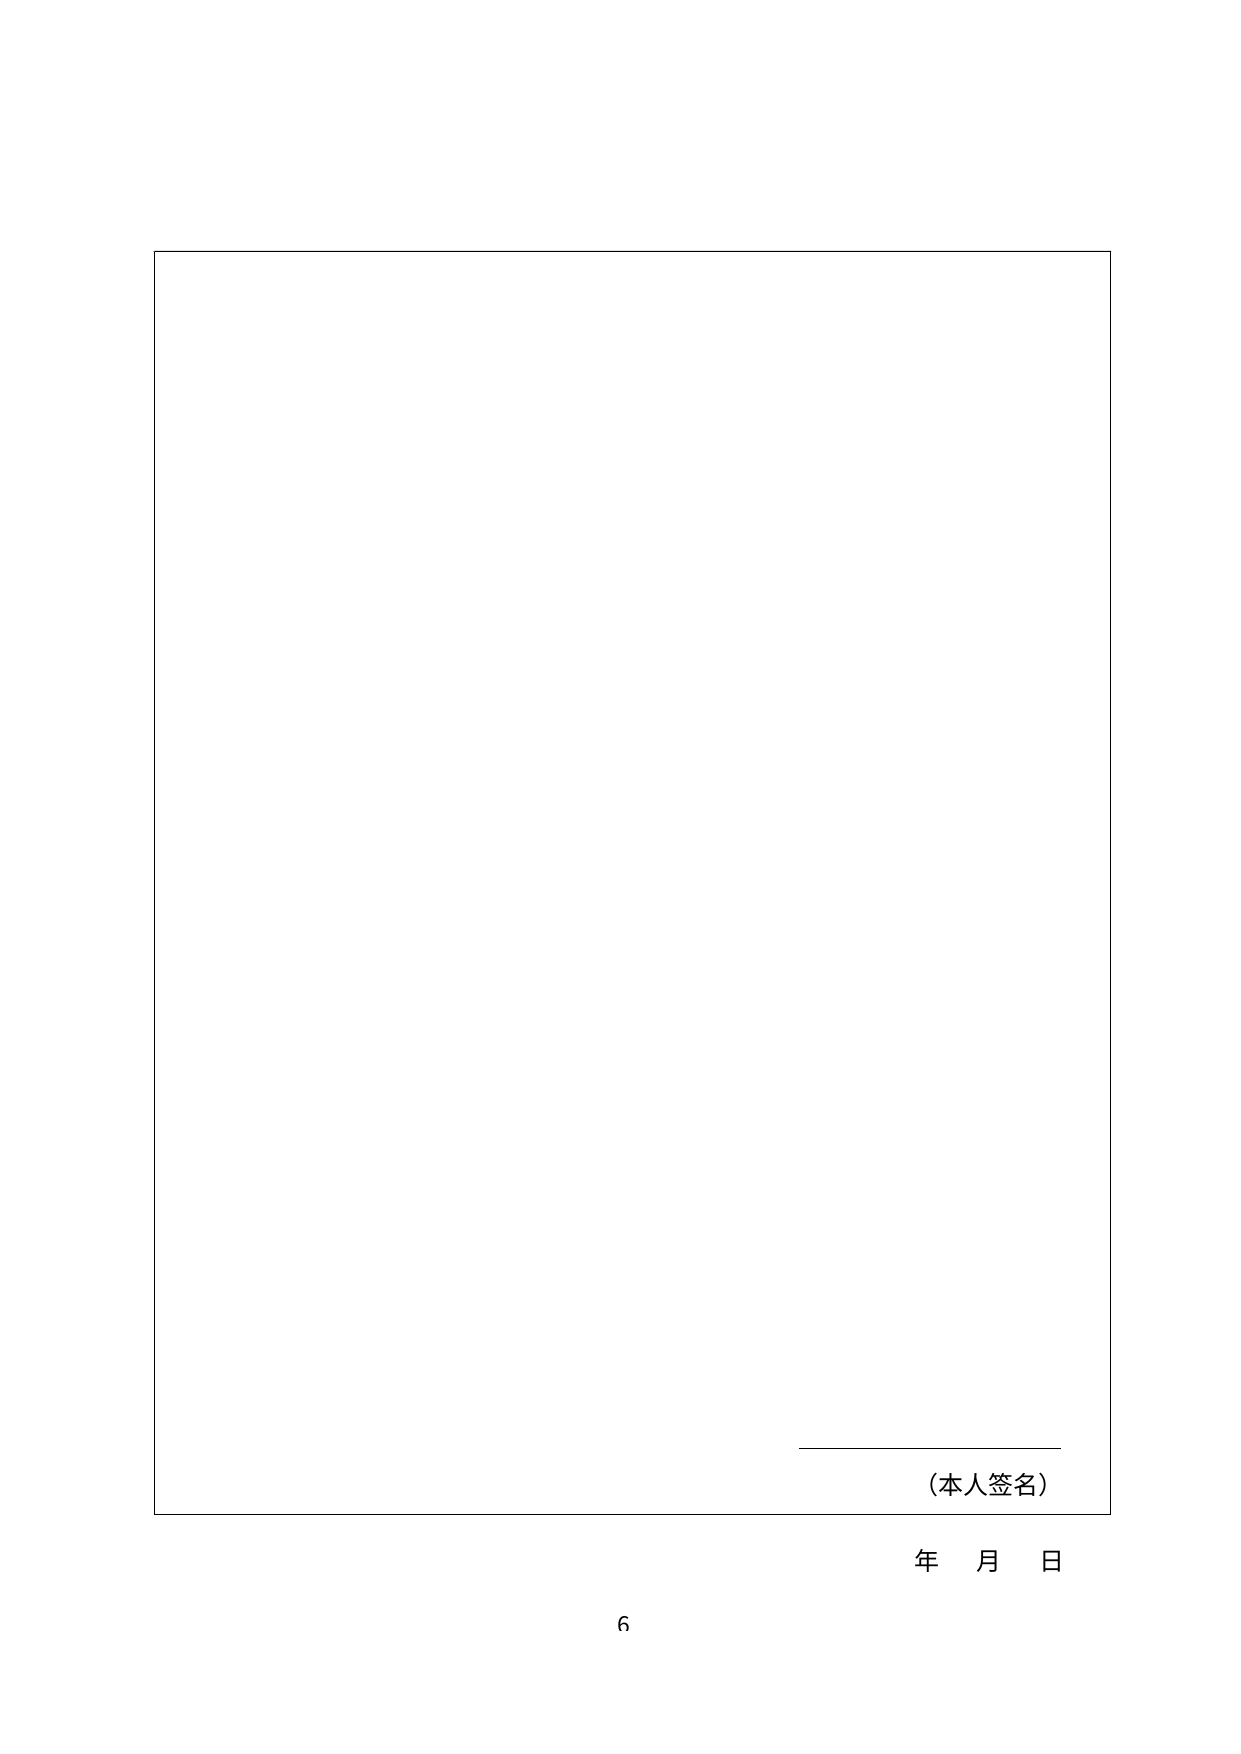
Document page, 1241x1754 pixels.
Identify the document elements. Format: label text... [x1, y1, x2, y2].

text （本人签名）年 月 日 [912, 1466, 1064, 1577]
